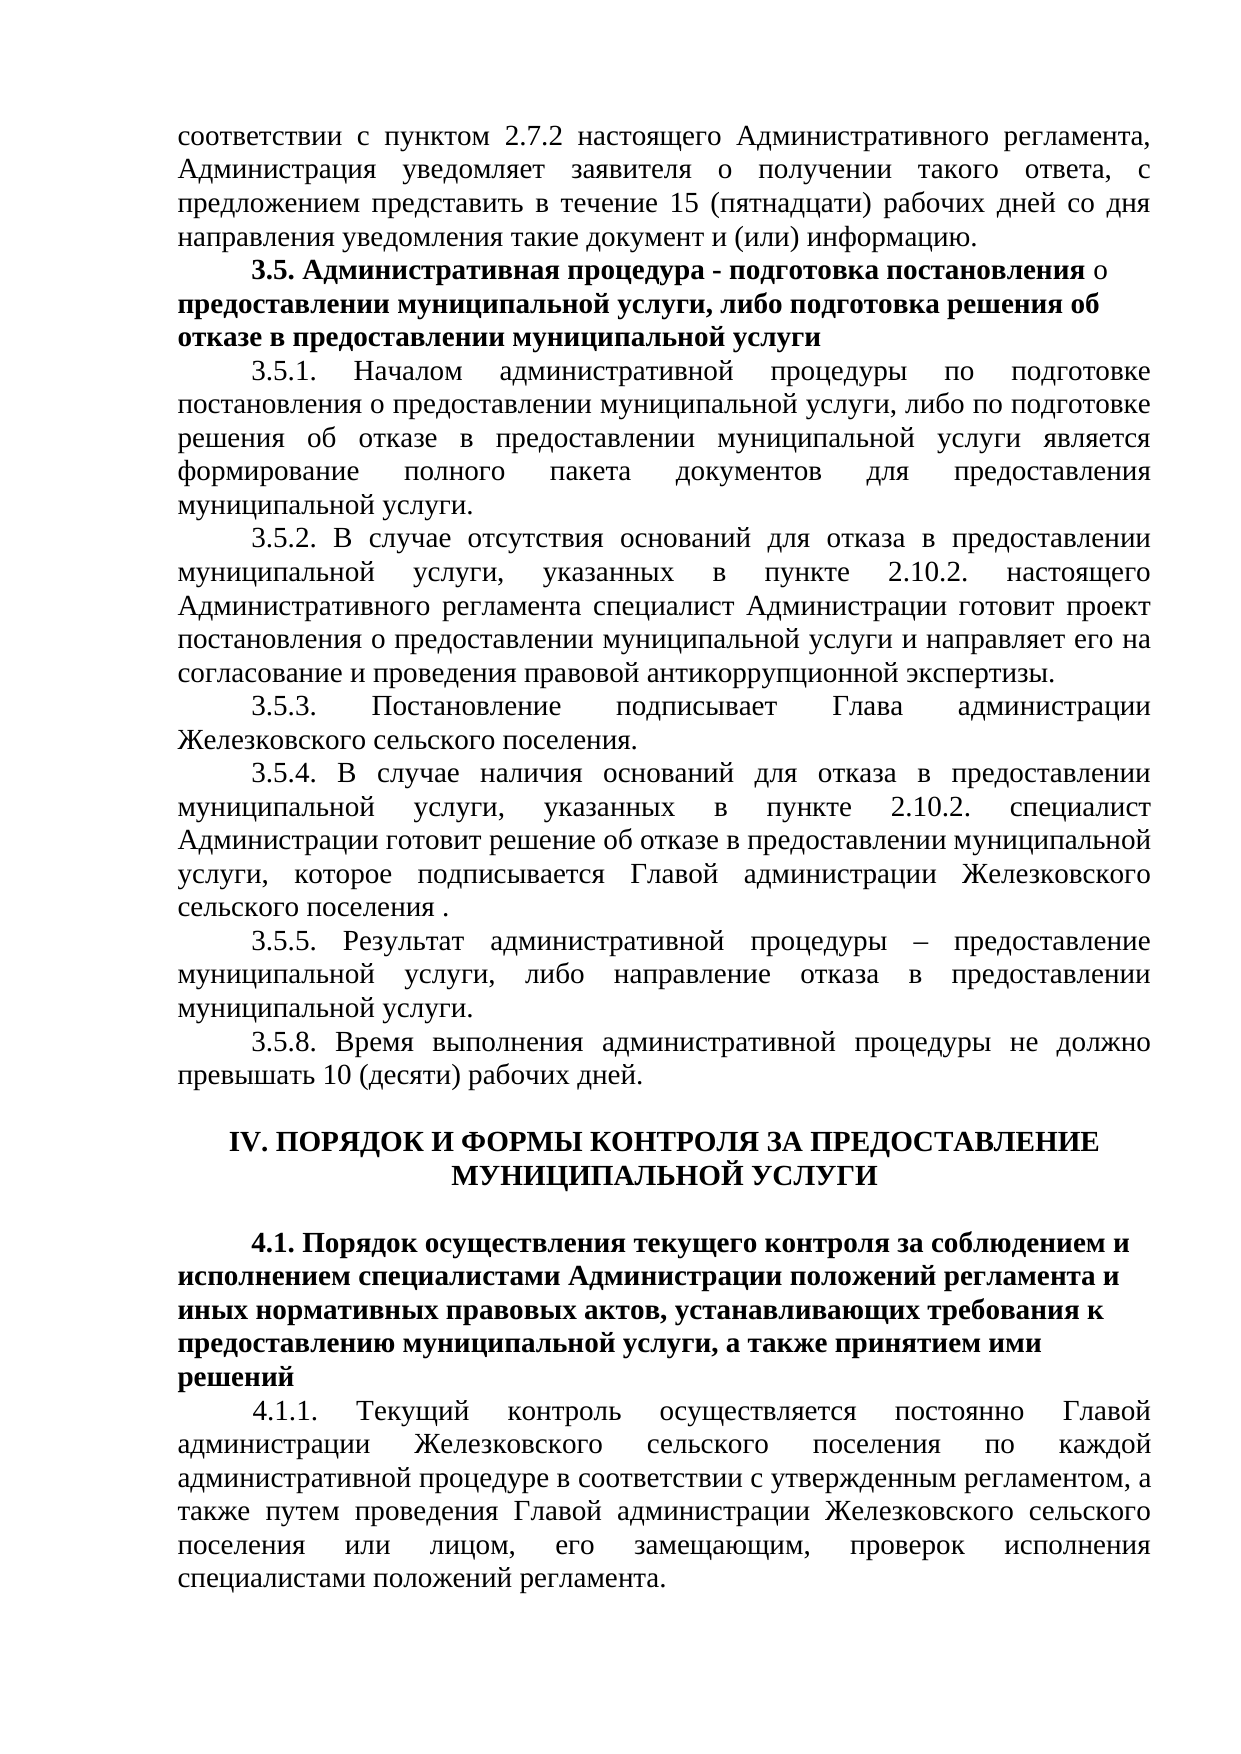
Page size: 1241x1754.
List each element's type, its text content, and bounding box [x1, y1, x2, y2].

text 3.5.4. В случае наличия оснований для отказа в предоставлении муниципальной услуги, указанных в пункте 2.10.2. специалист Администрации готовит решение об отказе в предоставлении муниципальной услуги, которое подписывается Главой администрации Железковского сельского поселения . [177, 755, 1152, 923]
text 4.1. Порядок осуществления текущего контроля за соблюдением и исполнением специалистами Администрации положений регламента и иных нормативных правовых актов, устанавливающих требования к предоставлению муниципальной услуги, а также принятием ими решений [177, 1225, 1152, 1393]
text 3.5.1. Началом административной процедуры по подготовке постановления о предоставлении муниципальной услуги, либо по подготовке решения об отказе в предоставлении муниципальной услуги является формирование полного пакета документов для предоставления муниципальной услуги. [177, 353, 1152, 521]
text 3.5.2. В случае отсутствия оснований для отказа в предоставлении муниципальной услуги, указанных в пункте 2.10.2. настоящего Административного регламента специалист Администрации готовит проект постановления о предоставлении муниципальной услуги и направляет его на согласование и проведения правовой антикоррупционной экспертизы. [177, 521, 1152, 688]
text 3.5.5. Результат административной процедуры – предоставление муниципальной услуги, либо направление отказа в предоставлении муниципальной услуги. [177, 923, 1152, 1024]
text 3.5. Административная процедура - подготовка постановления о предоставлении муниципальной услуги, либо подготовка решения об отказе в предоставлении муниципальной услуги [177, 252, 1152, 353]
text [177, 118, 1152, 252]
text 4.1.1. Текущий контроль осуществляется постоянно Главой администрации Железковского сельского поселения по каждой административной процедуре в соответствии с утвержденным регламентом, а также путем проведения Главой администрации Железковского сельского поселения или лицом, его замещающим, проверок исполнения специалистами положений регламента. [177, 1393, 1152, 1594]
text 3.5.3. Постановление подписывает Глава администрации Железковского сельского поселения. [177, 688, 1152, 755]
text 3.5.8. Время выполнения административной процедуры не должно превышать 10 (десяти) рабочих дней. [177, 1024, 1152, 1091]
text IV. ПОРЯДОК И ФОРМЫ КОНТРОЛЯ ЗА ПРЕДОСТАВЛЕНИЕ МУНИЦИПАЛЬНОЙ УСЛУГИ [177, 1124, 1152, 1191]
